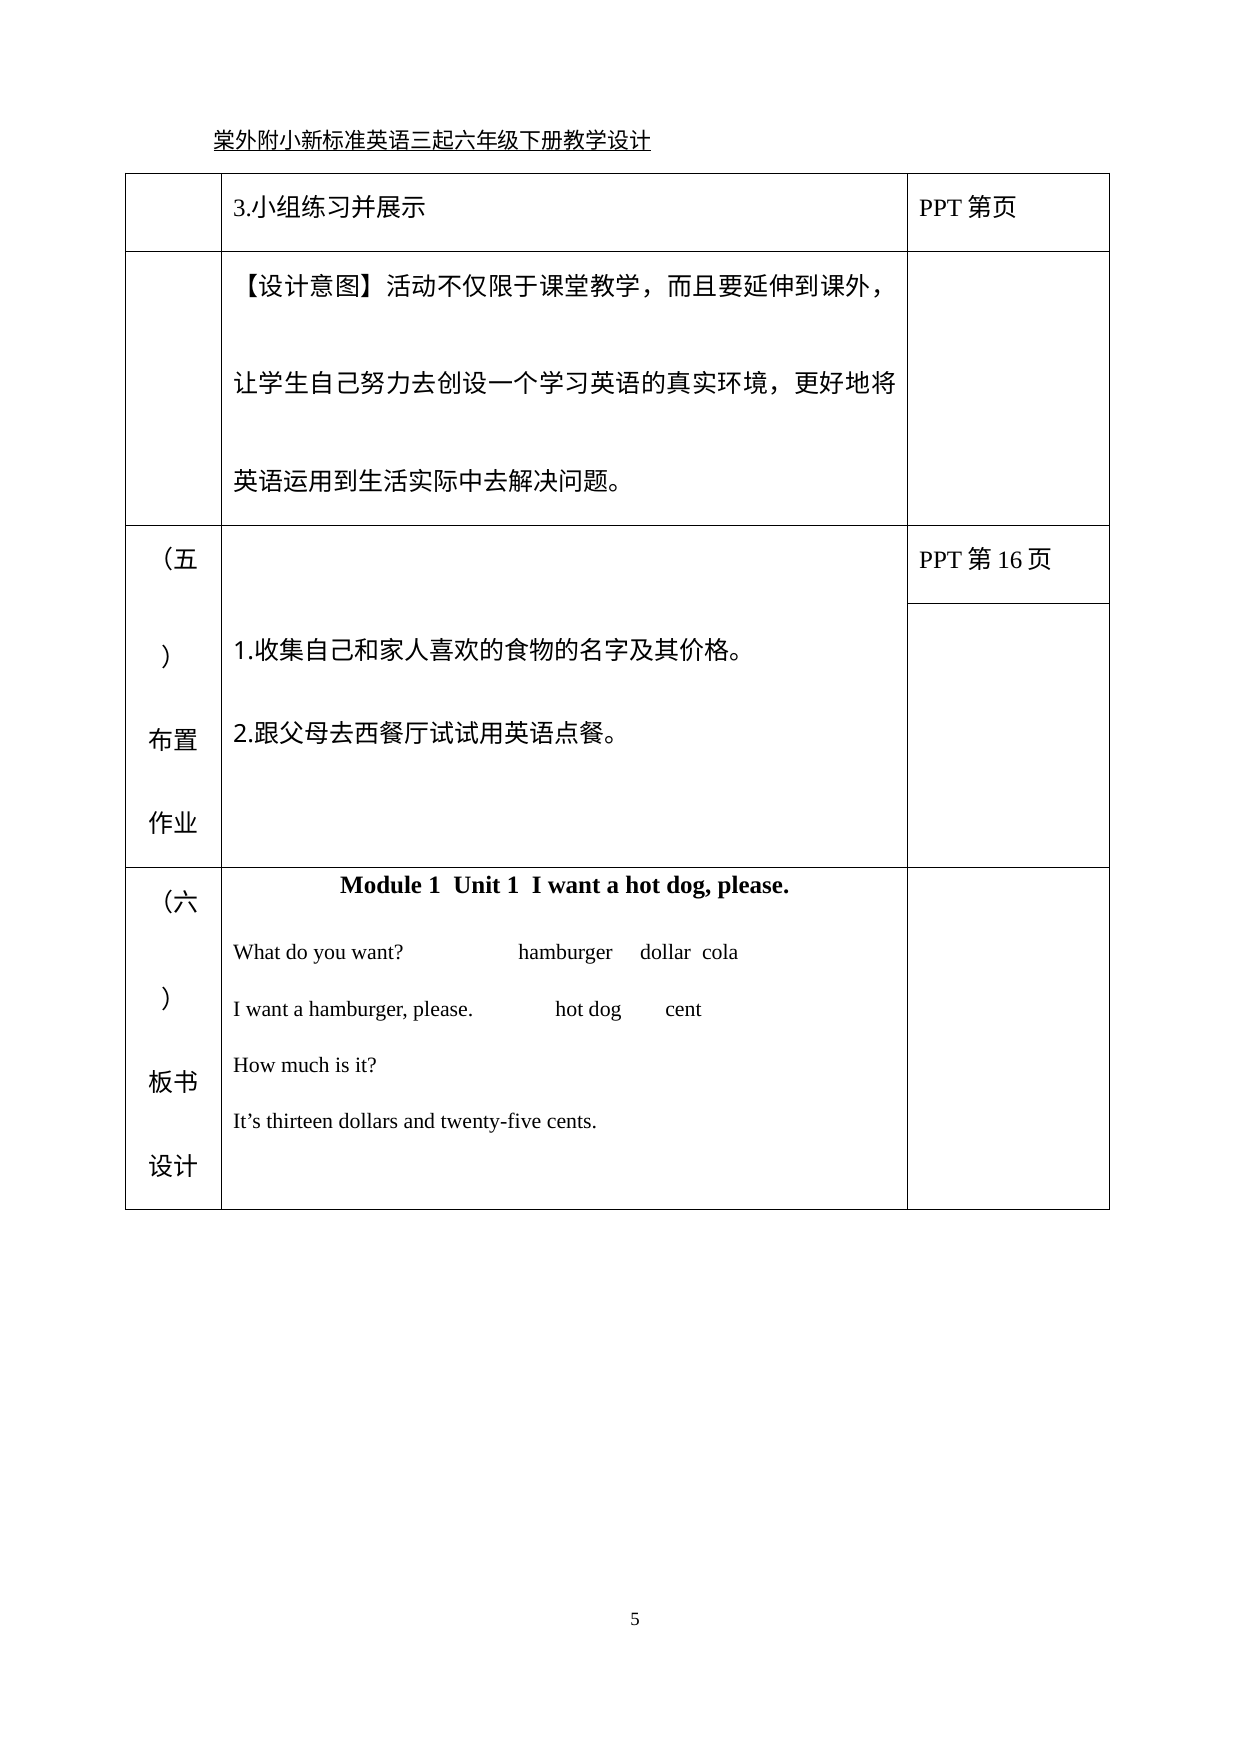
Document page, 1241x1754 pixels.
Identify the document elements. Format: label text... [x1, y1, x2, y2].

table_cell （五） 布置 作业 [126, 526, 221, 867]
table_cell （六） 板书 设计 [126, 868, 221, 1209]
table_cell [908, 868, 1109, 1209]
table_cell [908, 252, 1109, 524]
table_cell PPT第16页 [908, 526, 1109, 603]
table_cell [126, 252, 221, 524]
table_cell 收集自己和家人喜欢的食物的名字及其价格。 跟父母去西餐厅试试用英语点餐。 [222, 526, 907, 867]
table_cell PPT第页 [908, 174, 1109, 251]
table_cell Module 1 Unit 1 I want a hot dog, please. What do you want? hamburger dollar cola I want a hamburger, please. hot dog cent How much is it? It’s thirteen dollars and twenty-five cents. [222, 868, 907, 1209]
table_cell 【设计意图】活动不仅限于课堂教学，而且要延伸到课外，让学生自己努力去创设一个学习英语的真实环境，更好地将英语运用到生活实际中去解决问题。 [222, 252, 907, 524]
table_cell 3.小组练习并展示 [222, 174, 907, 251]
table_cell [908, 604, 1109, 867]
